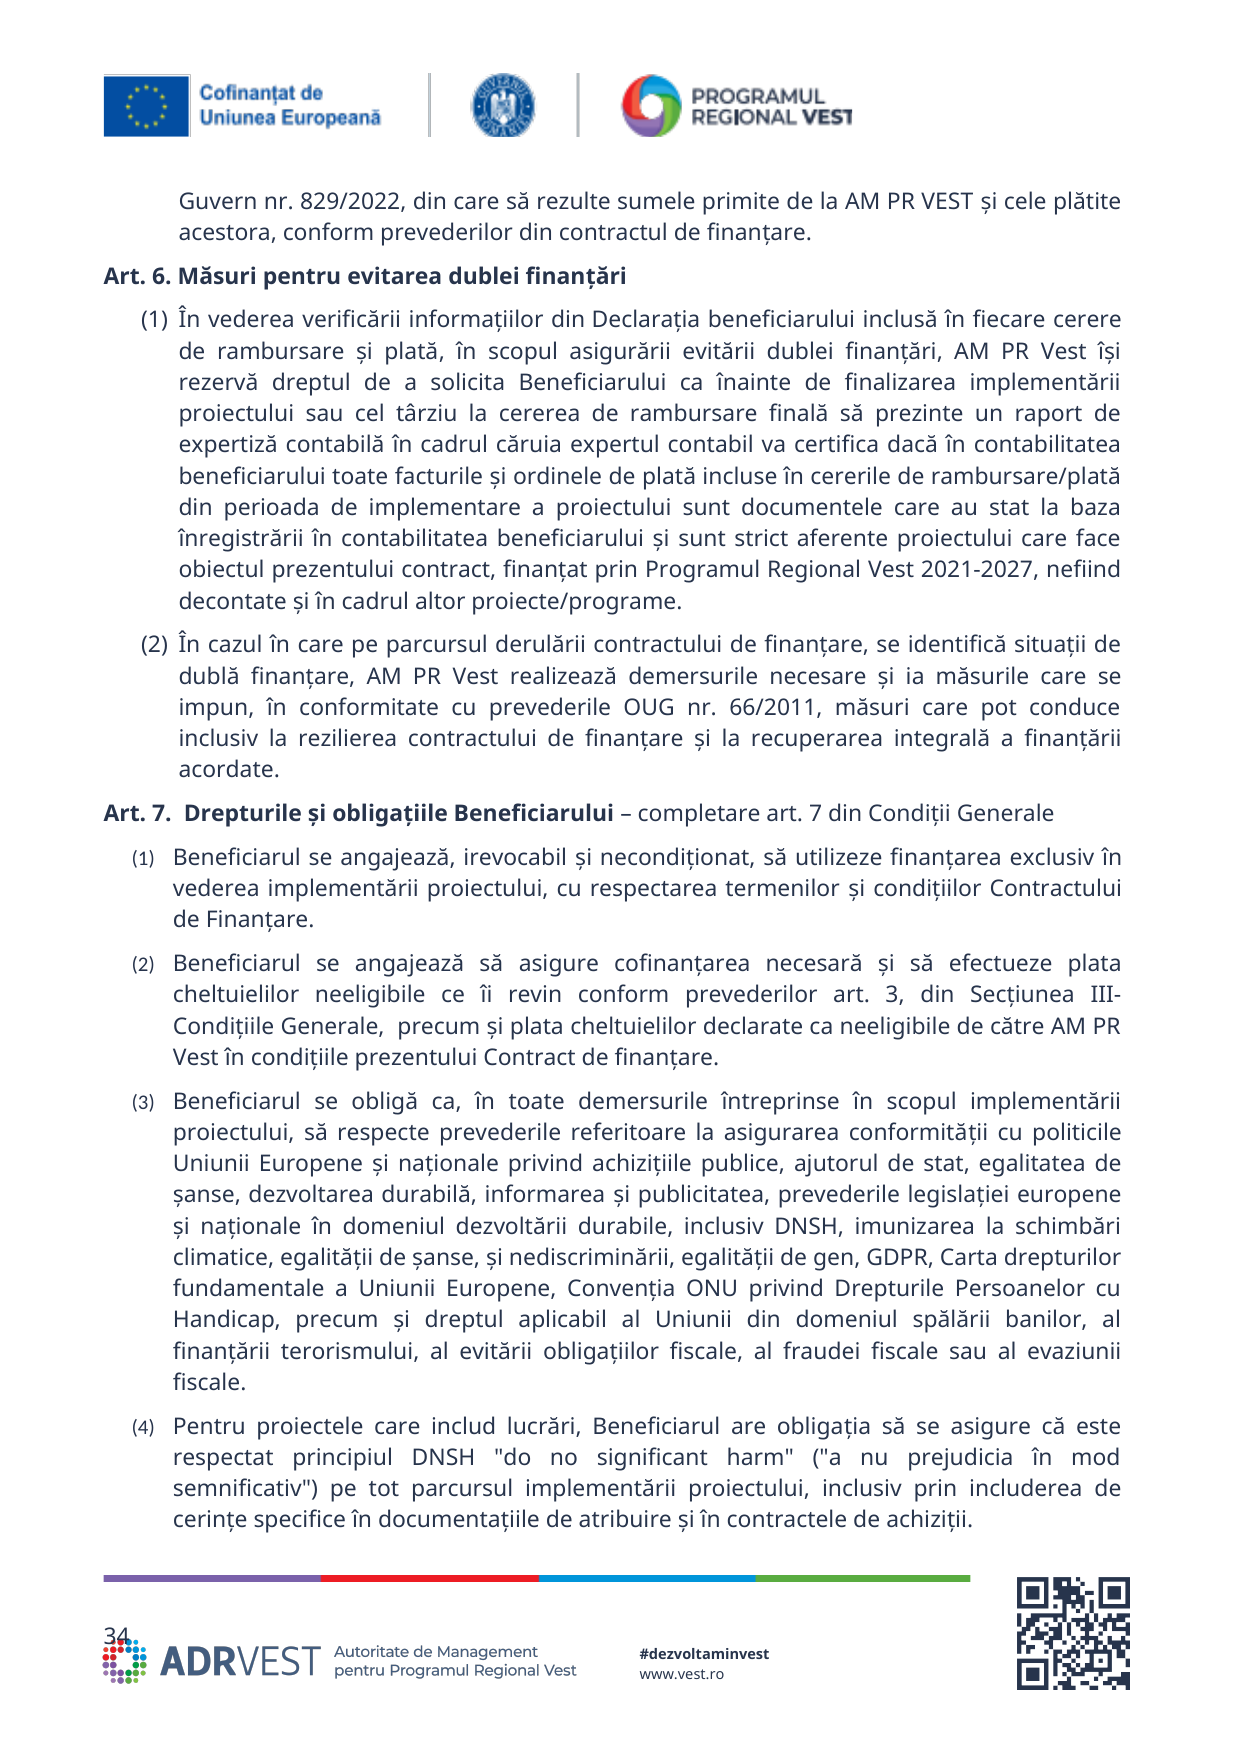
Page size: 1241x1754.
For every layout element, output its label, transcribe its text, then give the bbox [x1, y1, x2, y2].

list În vederea verificării informațiilor din Declarația beneficiarului inclusă în fiecare cerere de rambursare și plată, în scopul asigurării evitării dublei finanțări, AM PR Vest își rezervă dreptul de a solicita Beneficiarului ca înainte de finalizarea implementării proiectului sau cel târziu la cererea de rambursare finală să prezinte un raport de expertiză contabilă în cadrul căruia expertul contabil va certifica dacă în contabilitatea beneficiarului toate facturile și ordinele de plată incluse în cererile de rambursare/plată din perioada de implementare a proiectului sunt documentele care au stat la baza înregistrării în contabilitatea beneficiarului și sunt strict aferente proiectului care face obiectul prezentului contract, finanțat prin Programul Regional Vest 2021-2027, nefiind decontate și în cadrul altor proiecte/programe. [141, 303, 1122, 616]
text Art. 6. Măsuri pentru evitarea dublei finanțări [103, 259, 1122, 291]
picture [1008, 1568, 1139, 1699]
list Beneficiarul se angajează să asigure cofinanţarea necesară şi să efectueze plata cheltuielilor neeligibile ce îi revin conform prevederilor art. 3, din Secțiunea III- Condițiile Generale, precum și plata cheltuielilor declarate ca neeligibile de către AM PR Vest în condițiile prezentului Contract de finanțare. [131, 947, 1122, 1072]
text Art. 7. Drepturile și obligațiile Beneficiarului – completare art. 7 din Condiții Generale [103, 797, 1122, 828]
list În cazul în care pe parcursul derulării contractului de finanțare, se identifică situații de dublă finanțare, AM PR Vest realizează demersurile necesare și ia măsurile care se impun, în conformitate cu prevederile OUG nr. 66/2011, măsuri care pot conduce inclusiv la rezilierea contractului de finanțare și la recuperarea integrală a finanțării acordate. [141, 628, 1122, 784]
picture [93, 1636, 582, 1687]
list Beneficiarul se obligă ca, în toate demersurile întreprinse în scopul implementării proiectului, să respecte prevederile referitoare la asigurarea conformităţii cu politicile Uniunii Europene şi naţionale privind achiziţiile publice, ajutorul de stat, egalitatea de şanse, dezvoltarea durabilă, informarea şi publicitatea, prevederile legislaţiei europene şi naţionale în domeniul dezvoltării durabile, inclusiv DNSH, imunizarea la schimbări climatice, egalităţii de şanse, şi nediscriminării, egalităţii de gen, GDPR, Carta drepturilor fundamentale a Uniunii Europene, Convenția ONU privind Drepturile Persoanelor cu Handicap, precum și dreptul aplicabil al Uniunii din domeniul spălării banilor, al finanțării terorismului, al evitării obligațiilor fiscale, al fraudei fiscale sau al evaziunii fiscale. [131, 1084, 1122, 1397]
list Pentru proiectele care includ lucrări, Beneficiarul are obligaţia să se asigure că este respectat principiul DNSH "do no significant harm" ("a nu prejudicia în mod semnificativ") pe tot parcursul implementării proiectului, inclusiv prin includerea de cerinţe specifice în documentaţiile de atribuire şi în contractele de achiziţii. [131, 1409, 1122, 1534]
list Beneficiarul se angajează, irevocabil şi necondiţionat, să utilizeze finanţarea exclusiv în vederea implementării proiectului, cu respectarea termenilor şi condițiilor Contractului de Finanţare. [131, 841, 1122, 934]
